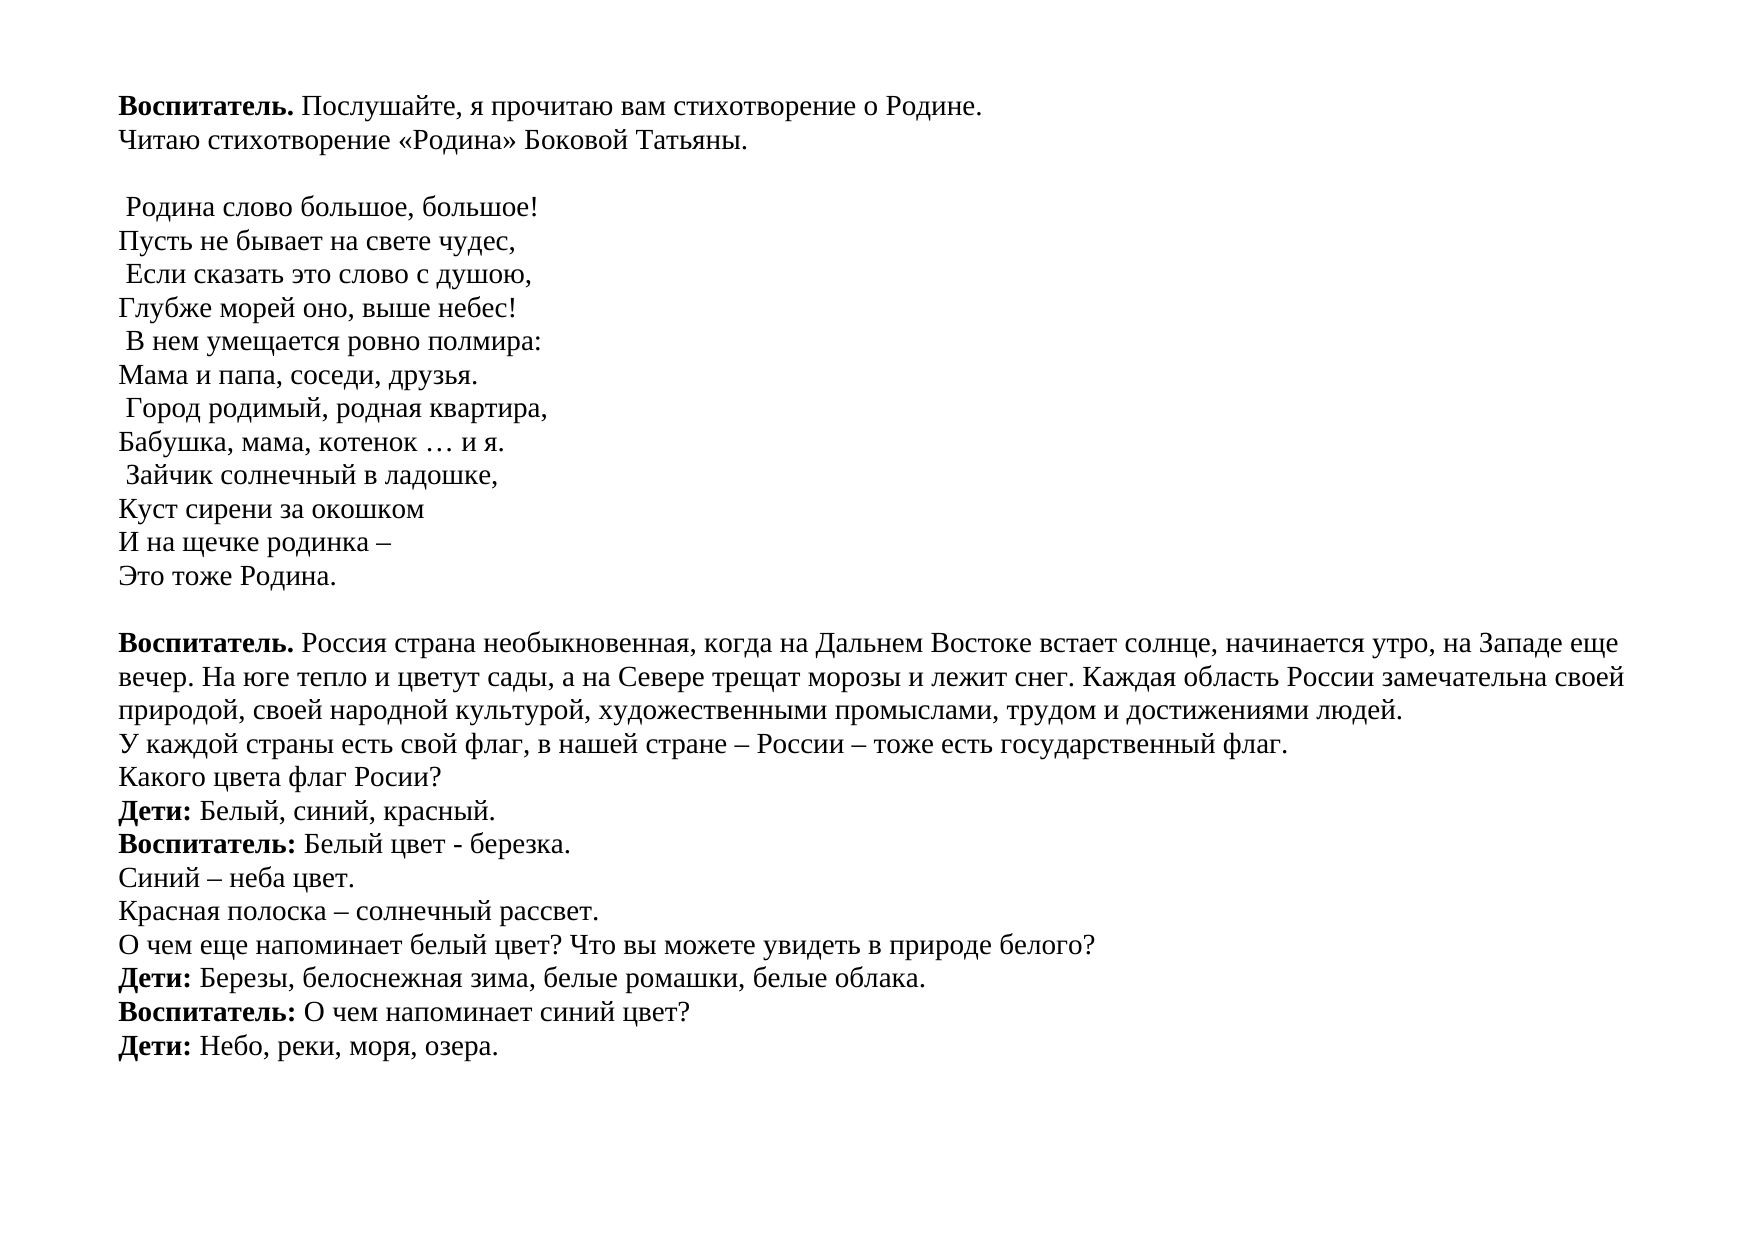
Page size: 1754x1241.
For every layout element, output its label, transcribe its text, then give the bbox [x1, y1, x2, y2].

text Город родимый, родная квартира, Бабушка, мама, котенок … и я. [118, 390, 1636, 457]
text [118, 457, 1636, 1061]
text В нем умещается ровно полмира: Мама и папа, соседи, друзья. [118, 323, 1636, 390]
text Если сказать это слово с душою, Глубже морей оно, выше небес! [118, 256, 1636, 323]
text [118, 88, 1636, 256]
